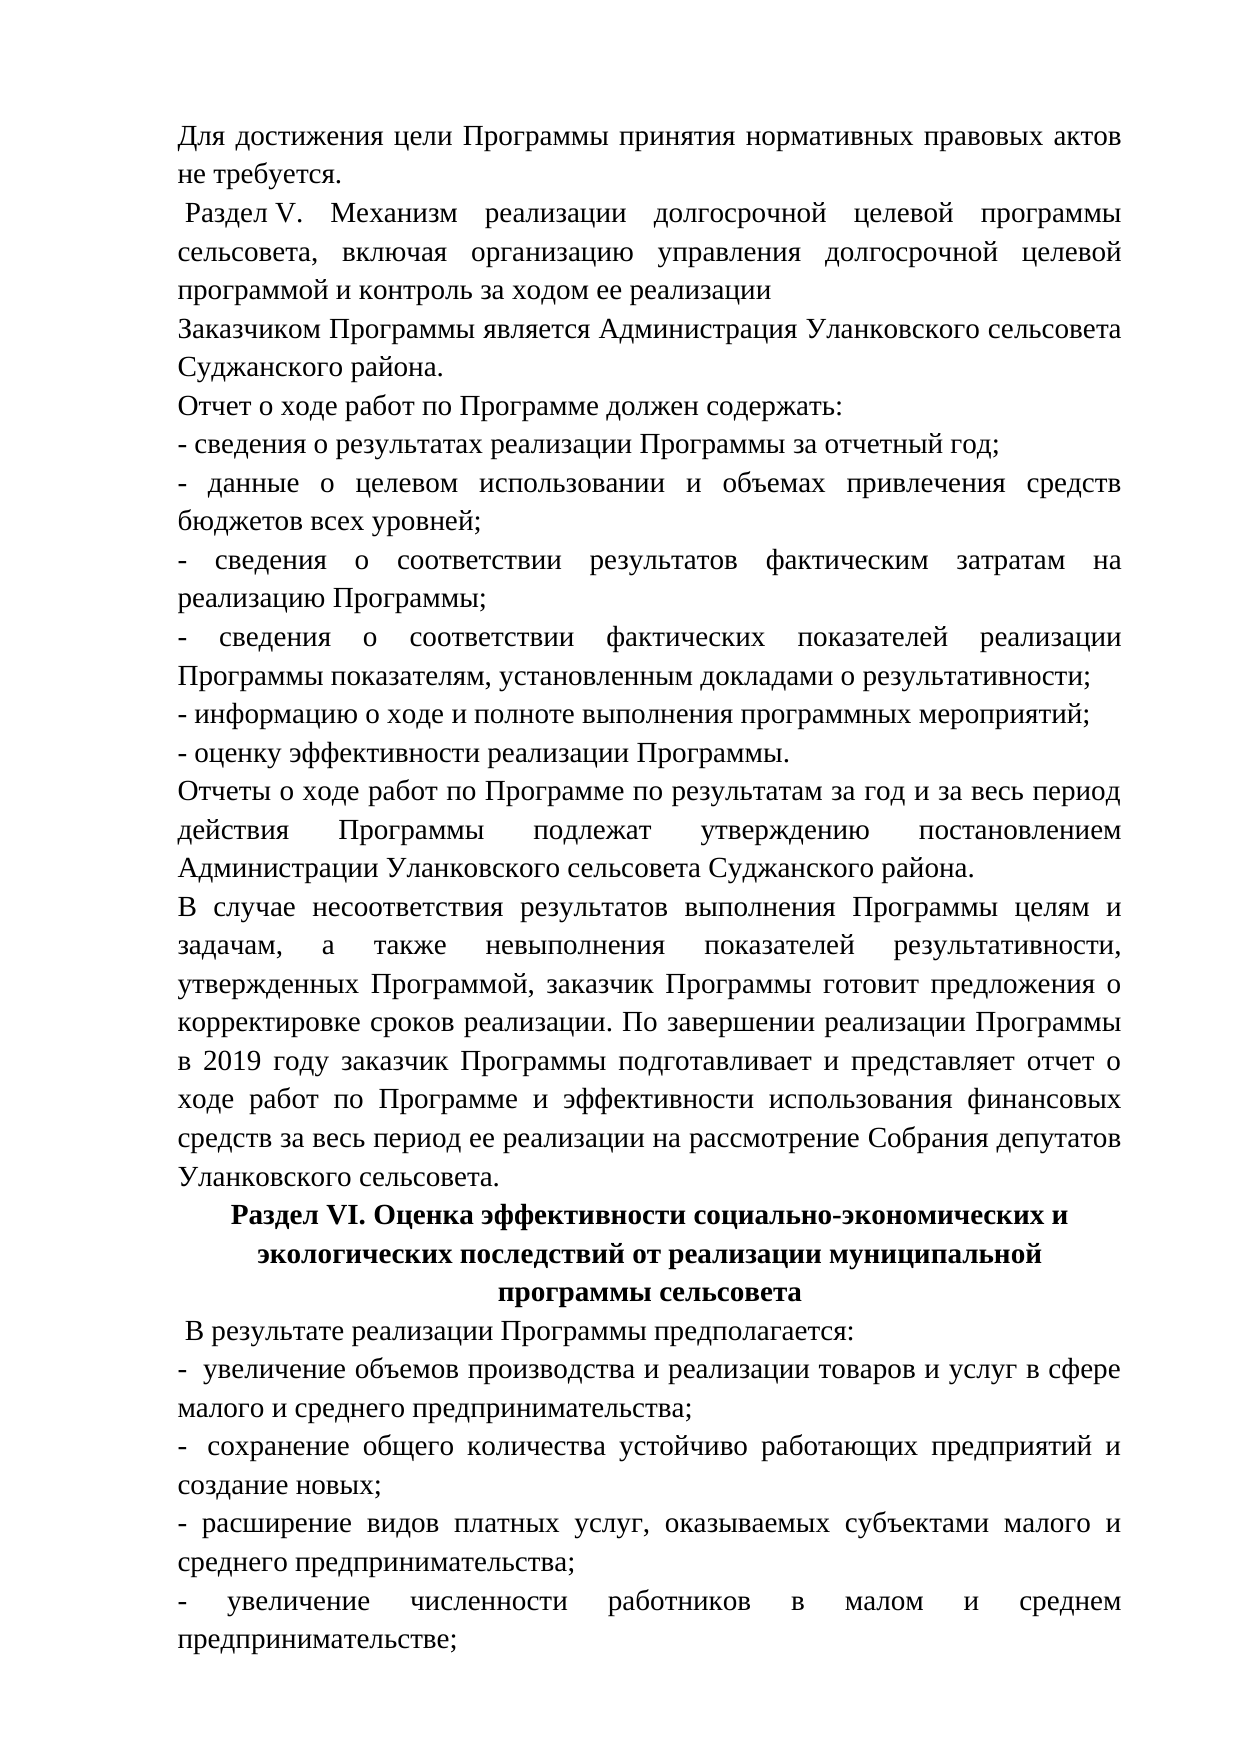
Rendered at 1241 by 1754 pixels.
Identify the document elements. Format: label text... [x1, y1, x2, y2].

text - сведения о результатах реализации Программы за отчетный год; [177, 426, 1122, 460]
text - оценку эффективности реализации Программы. [177, 735, 1122, 768]
text - сохранение общего количества устойчиво работающих предприятий и создание новых; [177, 1428, 1122, 1501]
text Раздел V. Механизм реализации долгосрочной целевой программы сельсовета, включая организацию управления долгосрочной целевой программой и контроль за ходом ее реализации [177, 195, 1122, 306]
text - данные о целевом использовании и объемах привлечения средств бюджетов всех уровней; [177, 465, 1122, 537]
text В случае несоответствия результатов выполнения Программы целям и задачам, а также невыполнения показателей результативности, утвержденных Программой, заказчик Программы готовит предложения о корректировке сроков реализации. По завершении реализации Программы в 2019 году заказчик Программы подготавливает и представляет отчет о ходе работ по Программе и эффективности использования финансовых средств за весь период ее реализации на рассмотрение Собрания депутатов Уланковского сельсовета. [177, 889, 1122, 1192]
text В результате реализации Программы предполагается: [177, 1313, 1122, 1346]
text Отчеты о ходе работ по Программе по результатам за год и за весь период действия Программы подлежат утверждению постановлением Администрации Уланковского сельсовета Суджанского района. [177, 773, 1122, 884]
text - увеличение численности работников в малом и среднем предпринимательстве; [177, 1583, 1122, 1655]
text Раздел VI. Оценка эффективности социально-экономических и экологических последствий от реализации муниципальной программы сельсовета [177, 1197, 1122, 1308]
text - увеличение объемов производства и реализации товаров и услуг в сфере малого и среднего предпринимательства; [177, 1351, 1122, 1423]
text Для достижения цели Программы принятия нормативных правовых актов не требуется. [177, 118, 1122, 190]
text - сведения о соответствии результатов фактическим затратам на реализацию Программы; [177, 542, 1122, 614]
text Заказчиком Программы является Администрация Уланковского сельсовета Суджанского района. [177, 311, 1122, 383]
text Отчет о ходе работ по Программе должен содержать: [177, 388, 1122, 421]
text - информацию о ходе и полноте выполнения программных мероприятий; [177, 696, 1122, 730]
text - сведения о соответствии фактических показателей реализации Программы показателям, установленным докладами о результативности; [177, 619, 1122, 691]
text - расширение видов платных услуг, оказываемых субъектами малого и среднего предпринимательства; [177, 1506, 1122, 1578]
